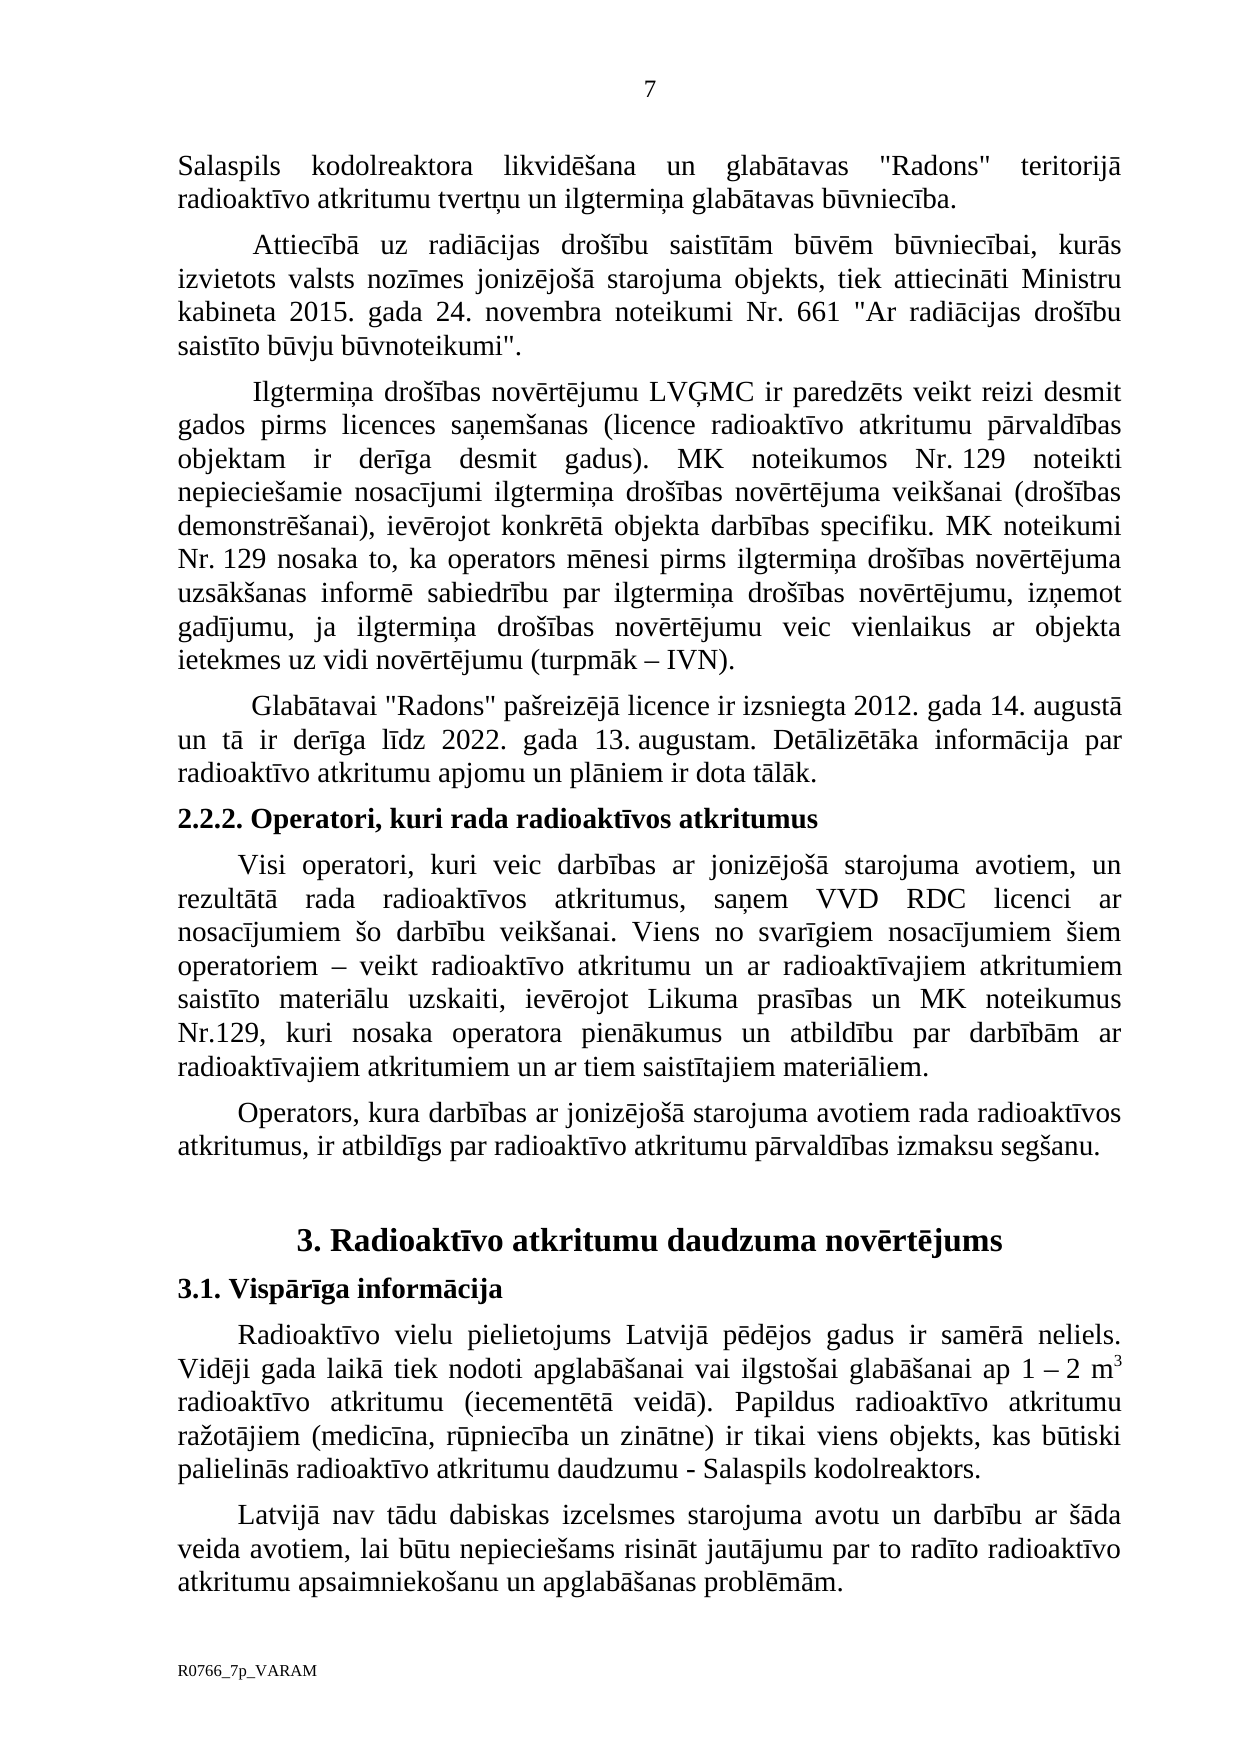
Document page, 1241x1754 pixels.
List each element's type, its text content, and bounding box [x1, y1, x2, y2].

text Attiecībā uz radiācijas drošību saistītām būvēm būvniecībai, kurās izvietots valsts nozīmes jonizējošā starojuma objekts, tiek attiecināti Ministru kabineta 2015. gada 24. novembra noteikumi Nr. 661 "Ar radiācijas drošību saistīto būvju būvnoteikumi". [177, 227, 1122, 361]
text Glabātavai "Radons" pašreizējā licence ir izsniegta 2012. gada 14. augustā un tā ir derīga līdz 2022. gada 13. augustam. Detālizētāka informācija par radioaktīvo atkritumu apjomu un plāniem ir dota tālāk. [177, 688, 1122, 789]
text 3. Radioaktīvo atkritumu daudzuma novērtējums [162, 1220, 1122, 1259]
text Latvijā nav tādu dabiskas izcelsmes starojuma avotu un darbību ar šāda veida avotiem, lai būtu nepieciešams risināt jautājumu par to radīto radioaktīvo atkritumu apsaimniekošanu un apglabāšanas problēmām. [177, 1497, 1122, 1598]
text Radioaktīvo vielu pielietojums Latvijā pēdējos gadus ir samērā neliels. Vidēji gada laikā tiek nodoti apglabāšanai vai ilgstošai glabāšanai ap 1 – 2 m3 radioaktīvo atkritumu (iecementētā veidā). Papildus radioaktīvo atkritumu ražotājiem (medicīna, rūpniecība un zinātne) ir tikai viens objekts, kas būtiski palielinās radioaktīvo atkritumu daudzumu - Salaspils kodolreaktors. [177, 1317, 1122, 1485]
text 2.2.2. Operatori, kuri rada radioaktīvos atkritumus [177, 801, 1122, 835]
text Ilgtermiņa drošības novērtējumu LVĢMC ir paredzēts veikt reizi desmit gados pirms licences saņemšanas (licence radioaktīvo atkritumu pārvaldības objektam ir derīga desmit gadus). MK noteikumos Nr. 129 noteikti nepieciešamie nosacījumi ilgtermiņa drošības novērtējuma veikšanai (drošības demonstrēšanai), ievērojot konkrētā objekta darbības specifiku. MK noteikumi Nr. 129 nosaka to, ka operators mēnesi pirms ilgtermiņa drošības novērtējuma uzsākšanas informē sabiedrību par ilgtermiņa drošības novērtējumu, izņemot gadījumu, ja ilgtermiņa drošības novērtējumu veic vienlaikus ar objekta ietekmes uz vidi novērtējumu (turpmāk – IVN). [177, 374, 1122, 676]
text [177, 148, 1122, 215]
text Operators, kura darbības ar jonizējošā starojuma avotiem rada radioaktīvos atkritumus, ir atbildīgs par radioaktīvo atkritumu pārvaldības izmaksu segšanu. [177, 1095, 1122, 1162]
text 3.1. Vispārīga informācija [177, 1271, 1122, 1305]
text Visi operatori, kuri veic darbības ar jonizējošā starojuma avotiem, un rezultātā rada radioaktīvos atkritumus, saņem VVD RDC licenci ar nosacījumiem šo darbību veikšanai. Viens no svarīgiem nosacījumiem šiem operatoriem – veikt radioaktīvo atkritumu un ar radioaktīvajiem atkritumiem saistīto materiālu uzskaiti, ievērojot Likuma prasības un MK noteikumus Nr.129, kuri nosaka operatora pienākumus un atbildību par darbībām ar radioaktīvajiem atkritumiem un ar tiem saistītajiem materiāliem. [177, 847, 1122, 1082]
